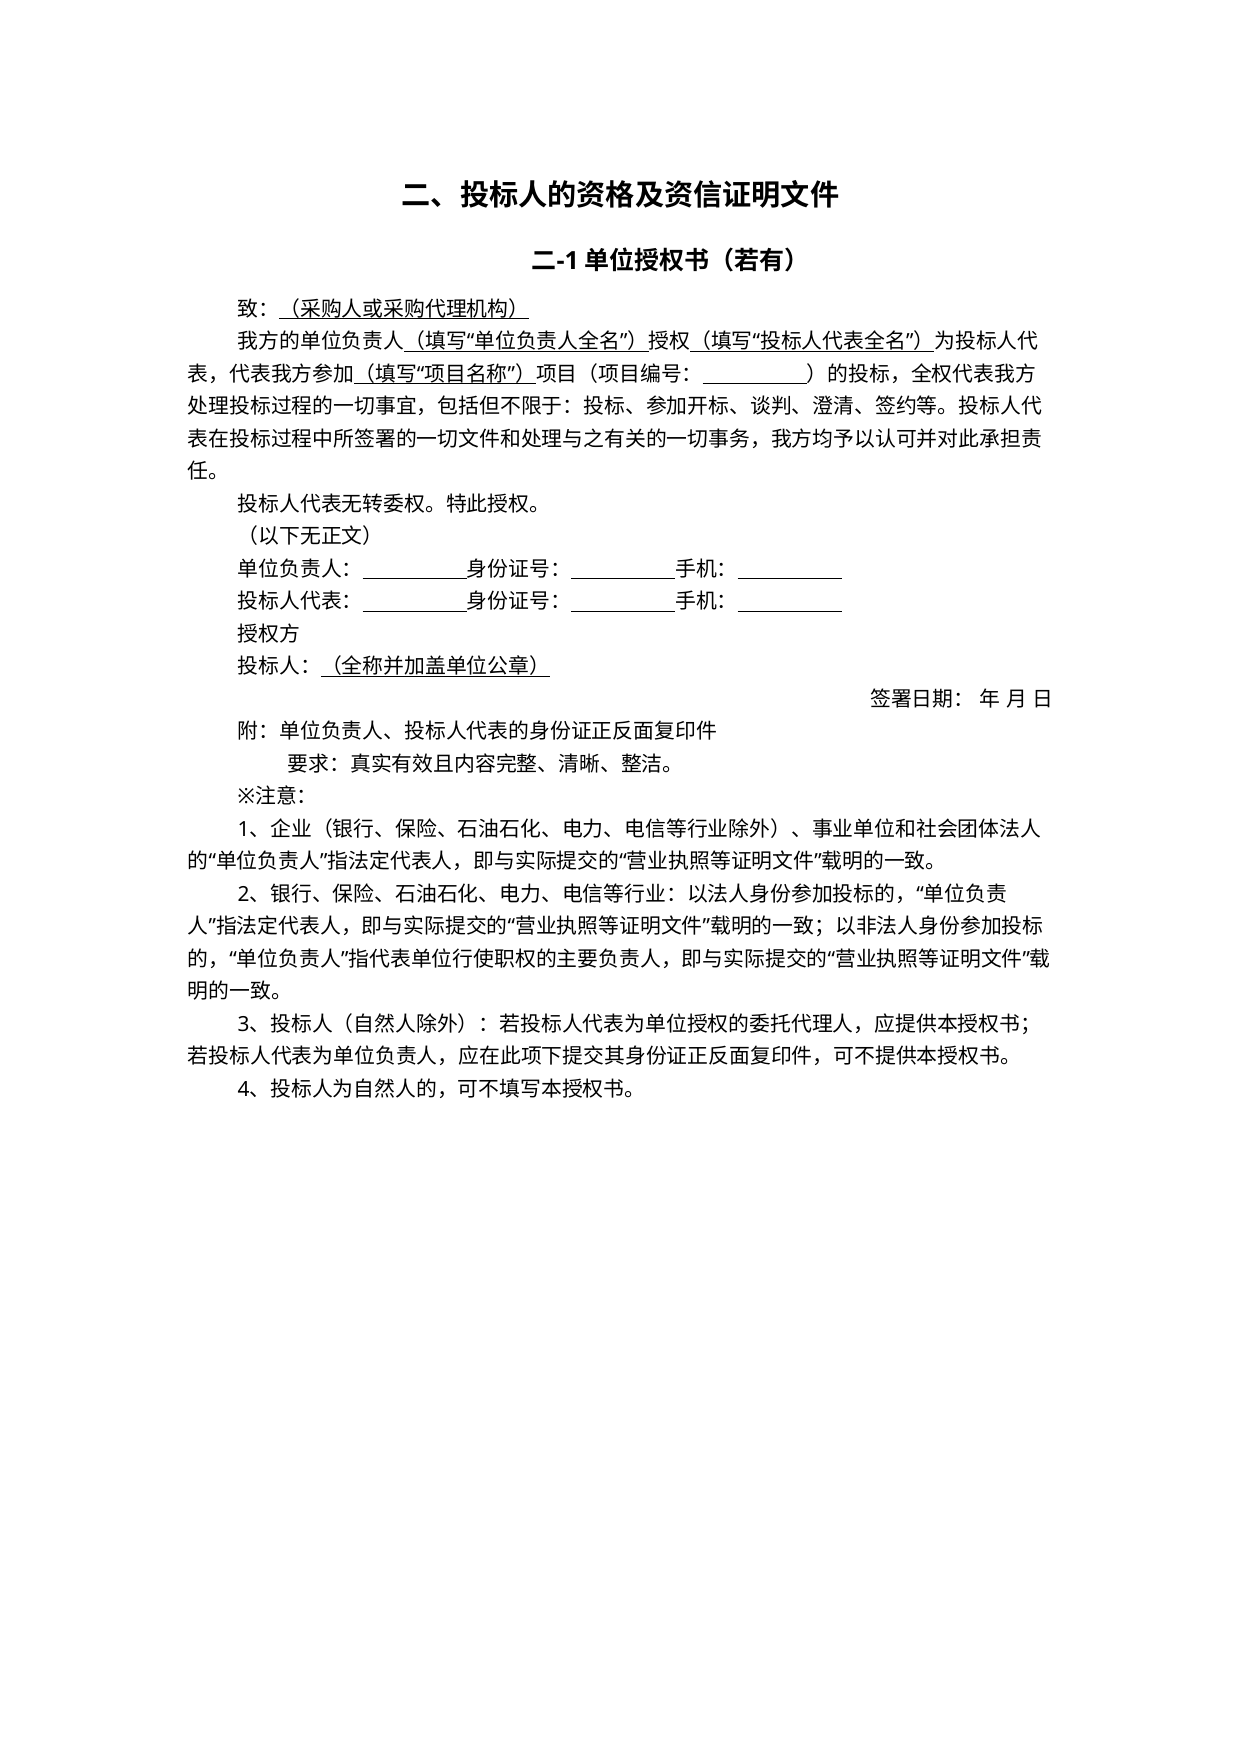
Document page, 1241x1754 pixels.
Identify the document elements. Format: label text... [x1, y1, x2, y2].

text 单位负责人： 身份证号： 手机： [187, 552, 1053, 584]
text 3、投标人（自然人除外）：若投标人代表为单位授权的委托代理人，应提供本授权书；若投标人代表为单位负责人，应在此项下提交其身份证正反面复印件，可不提供本授权书。 [187, 1007, 1053, 1072]
text （以下无正文） [187, 519, 1053, 552]
text 签署日期： 年 月 日 [187, 682, 1053, 714]
text 授权方 [187, 617, 1053, 649]
text 我方的单位负责人（填写“单位负责人全名”）授权（填写“投标人代表全名”）为投标人代表，代表我方参加（填写“项目名称”）项目（项目编号： ）的投标，全权代表我方处理投标过程的一切事宜，包括但不限于：投标、参加开标、谈判、澄清、签约等。投标人代表在投标过程中所签署的一切文件和处理与之有关的一切事务，我方均予以认可并对此承担责任。 [187, 324, 1053, 487]
text 投标人代表无转委权。特此授权。 [187, 487, 1053, 519]
text 二-1单位授权书（若有） [187, 227, 1053, 292]
text 投标人代表： 身份证号： 手机： [187, 584, 1053, 617]
text ※注意： [187, 779, 1053, 812]
text 要求：真实有效且内容完整、清晰、整洁。 [187, 747, 1053, 779]
text 二、投标人的资格及资信证明文件 [187, 162, 1053, 227]
text 附：单位负责人、投标人代表的身份证正反面复印件 [187, 714, 1053, 747]
text 2、银行、保险、石油石化、电力、电信等行业：以法人身份参加投标的，“单位负责人”指法定代表人，即与实际提交的“营业执照等证明文件”载明的一致；以非法人身份参加投标的，“单位负责人”指代表单位行使职权的主要负责人，即与实际提交的“营业执照等证明文件”载明的一致。 [187, 877, 1053, 1007]
text 投标人：（全称并加盖单位公章） [187, 649, 1053, 682]
text 致：（采购人或采购代理机构） [187, 292, 1053, 324]
text 4、投标人为自然人的，可不填写本授权书。 [187, 1072, 1053, 1104]
text 1、企业（银行、保险、石油石化、电力、电信等行业除外）、事业单位和社会团体法人的“单位负责人”指法定代表人，即与实际提交的“营业执照等证明文件”载明的一致。 [187, 812, 1053, 877]
